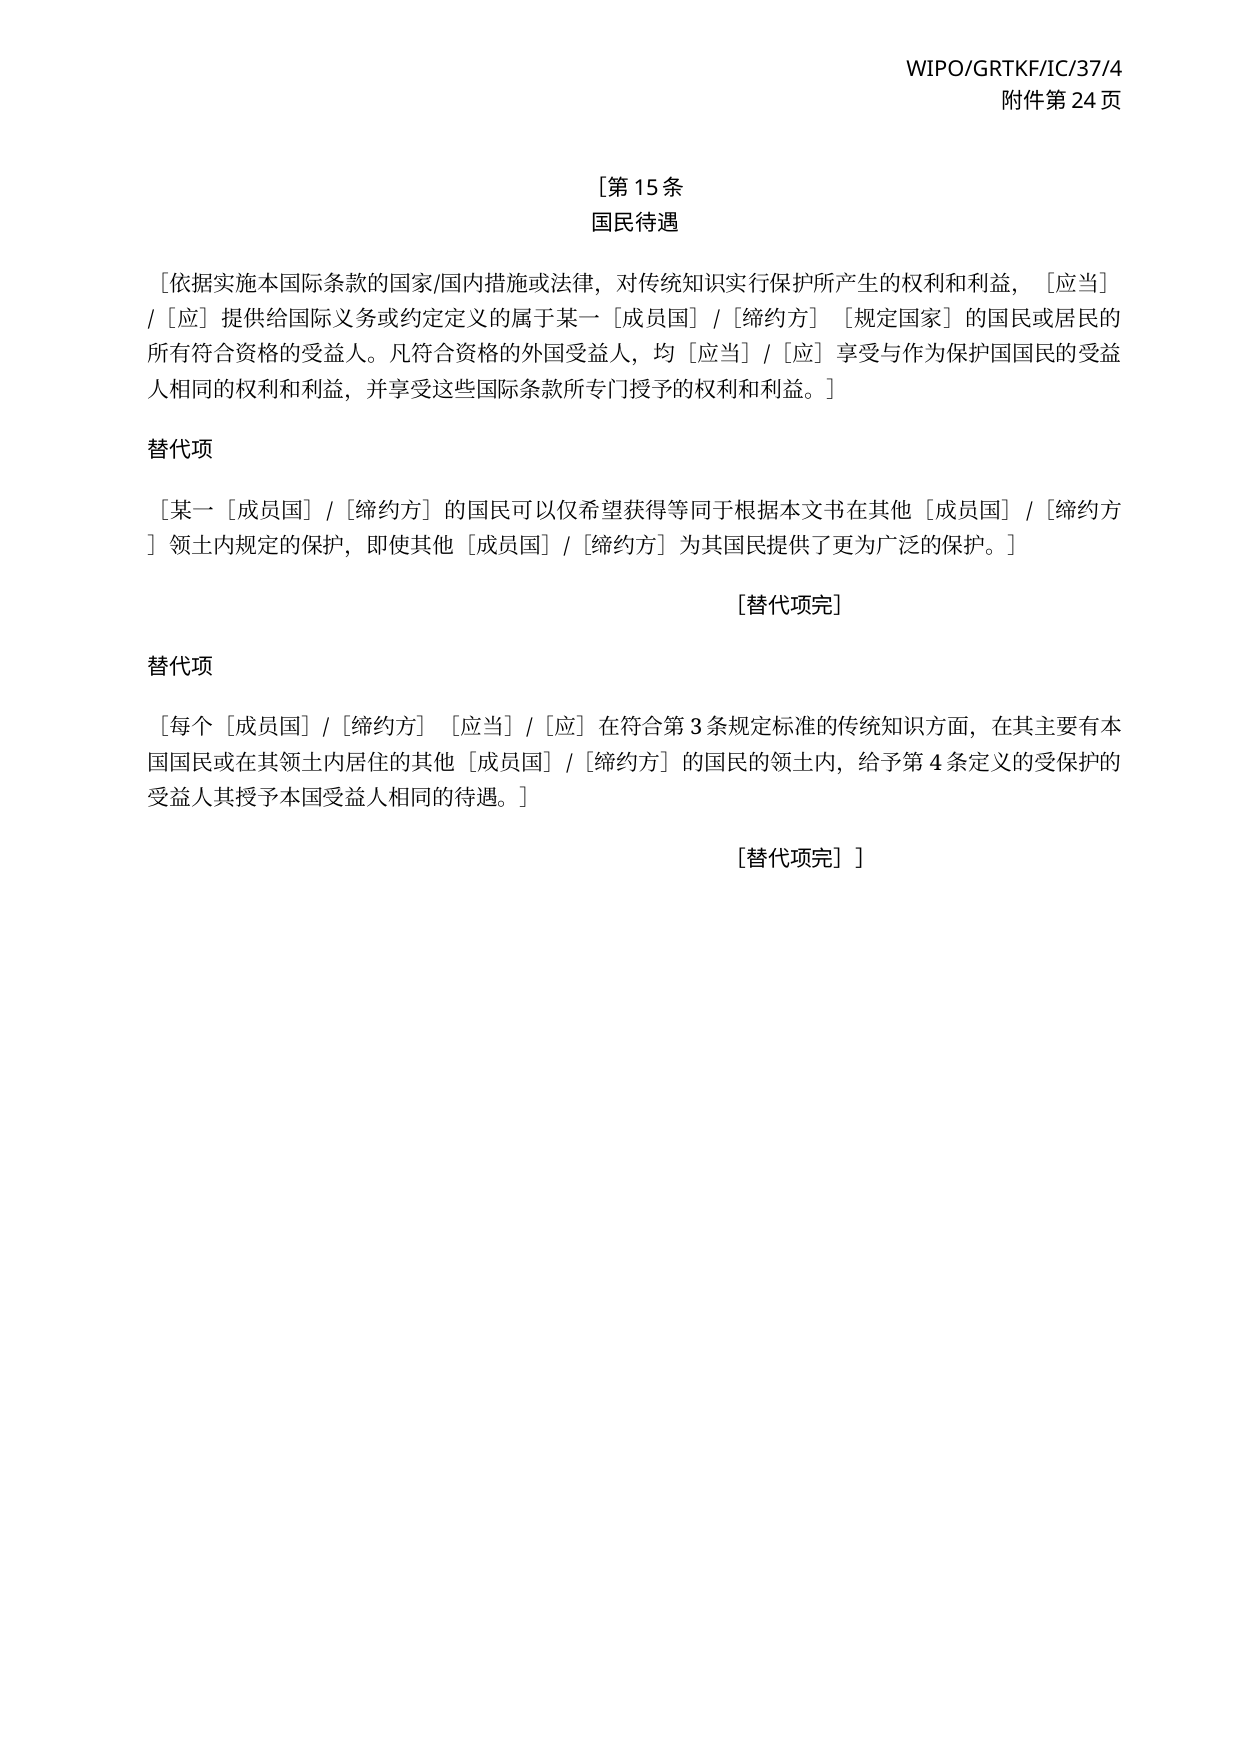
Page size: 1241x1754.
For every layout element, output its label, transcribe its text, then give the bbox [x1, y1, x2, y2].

text ［替代项完］］ [724, 837, 1122, 872]
text ［每个［成员国］/［缔约方］［应当］/［应］在符合第3条规定标准的传统知识方面，在其主要有本国国民或在其领土内居住的其他［成员国］/［缔约方］的国民的领土内，给予第4条定义的受保护的受益人其授予本国受益人相同的待遇。］ [148, 706, 1122, 812]
text ［某一［成员国］/［缔约方］的国民可以仅希望获得等同于根据本文书在其他［成员国］/［缔约方］领土内规定的保护，即使其他［成员国］/［缔约方］为其国民提供了更为广泛的保护。］ [148, 489, 1122, 560]
text 替代项 [148, 645, 1122, 681]
text ［依据实施本国际条款的国家/国内措施或法律，对传统知识实行保护所产生的权利和利益，［应当］/［应］提供给国际义务或约定定义的属于某一［成员国］/［缔约方］［规定国家］的国民或居民的所有符合资格的受益人。凡符合资格的外国受益人，均［应当］/［应］享受与作为保护国国民的受益人相同的权利和利益，并享受这些国际条款所专门授予的权利和利益。］ [148, 262, 1122, 403]
text 替代项 [148, 428, 1122, 464]
text ［替代项完］ [724, 585, 1122, 620]
text ［第15条 国民待遇 [148, 166, 1122, 237]
